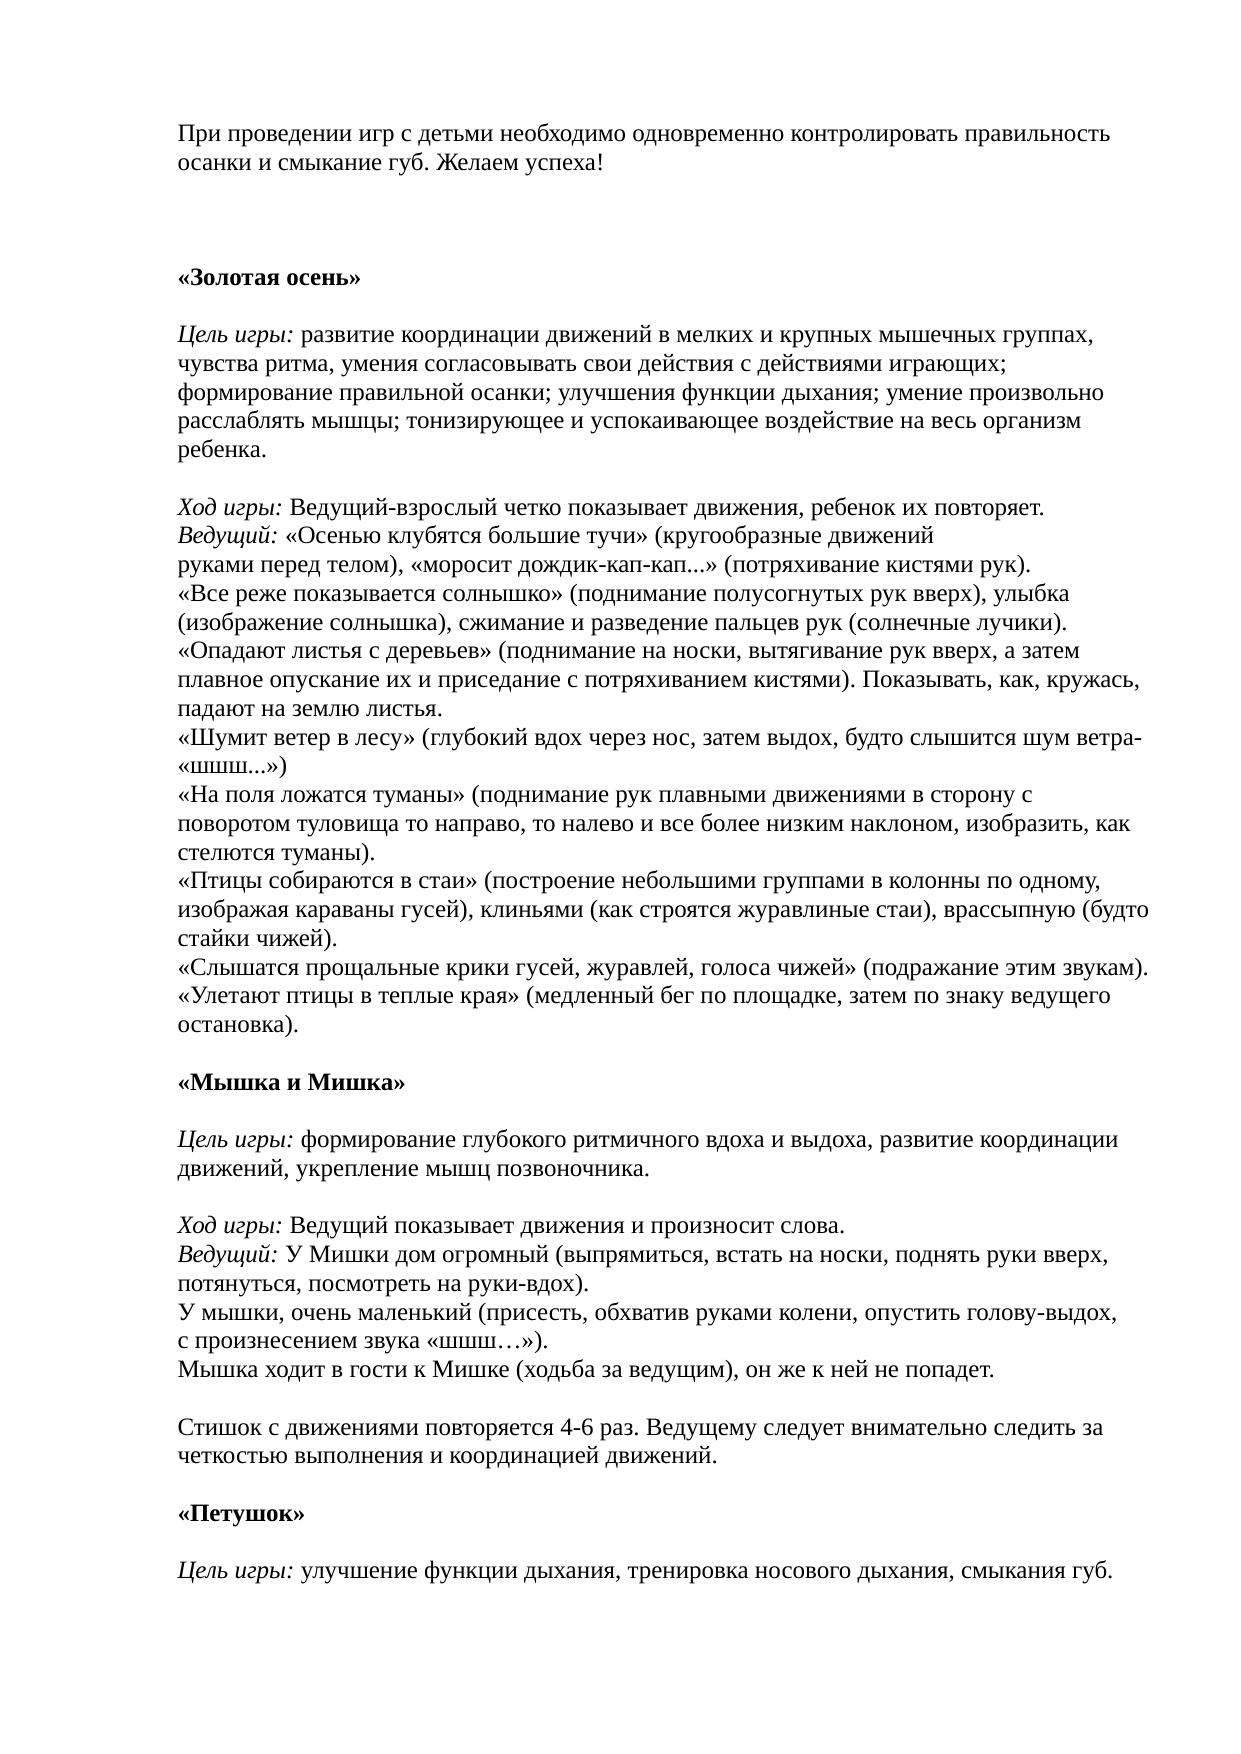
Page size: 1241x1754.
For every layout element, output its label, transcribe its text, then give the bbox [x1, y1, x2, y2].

text Ход игры: Ведущий показывает движения и произносит слова. Ведущий: У Мишки дом огромный (выпрямиться, встать на носки, поднять руки вверх, потянуться, посмотреть на руки-вдох). [177, 1211, 1152, 1297]
text При проведении игр с детьми необходимо одновременно контролировать правильность осанки и смыкание губ. Желаем успеха! [177, 118, 1152, 176]
text Цель игры: развитие координации движений в мелких и крупных мышечных группах, чувства ритма, умения согласовывать свои действия с действиями играющих; формирование правильной осанки; улучшения функции дыхания; умение произвольно расслаблять мышцы; тонизирующее и успокаивающее воздействие на весь организм ребенка. [177, 319, 1152, 463]
text «Золотая осень» [177, 262, 1152, 291]
text «Птицы собираются в стаи» (построение небольшими группами в колонны по одному, изображая караваны гусей), клиньями (как строятся журавлиные стаи), врассыпную (будто стайки чижей). [177, 866, 1152, 952]
text с произнесением звука «шшш…»). [177, 1326, 1152, 1354]
text «Опадают листья с деревьев» (поднимание на носки, вытягивание рук вверх, а затем плавное опускание их и приседание с потряхиванием кистями). Показывать, как, кружась, падают на землю листья. [177, 636, 1152, 722]
text Ход игры: Ведущий-взрослый четко показывает движения, ребенок их повторяет. [177, 492, 1152, 521]
text «Шумит ветер в лесу» (глубокий вдох через нос, затем выдох, будто слышится шум ветра- «шшш...») [177, 722, 1152, 779]
text «Петушок» [177, 1498, 1152, 1527]
text Ведущий: «Осенью клубятся большие тучи» (кругообразные движений руками перед телом), «моросит дождик-кап-кап...» (потряхивание кистями рук). [177, 521, 1152, 578]
text «На поля ложатся туманы» (поднимание рук плавными движениями в сторону с поворотом туловища то направо, то налево и все более низким наклоном, изобразить, как стелются туманы). [177, 779, 1152, 866]
text Стишок с движениями повторяется 4-6 раз. Ведущему следует внимательно следить за четкостью выполнения и координацией движений. [177, 1412, 1152, 1469]
text Цель игры: формирование глубокого ритмичного вдоха и выдоха, развитие координации движений, укрепление мышц позвоночника. [177, 1124, 1152, 1182]
text «Мышка и Мишка» [177, 1067, 1152, 1096]
text Цель игры: улучшение функции дыхания, тренировка носового дыхания, смыкания губ. [177, 1556, 1152, 1584]
text У мышки, очень маленький (присесть, обхватив руками колени, опустить голову-выдох, [177, 1297, 1152, 1326]
text «Улетают птицы в теплые края» (медленный бег по площадке, затем по знаку ведущего остановка). [177, 981, 1152, 1038]
text «Слышатся прощальные крики гусей, журавлей, голоса чижей» (подражание этим звукам). [177, 952, 1152, 981]
text Мышка ходит в гости к Мишке (ходьба за ведущим), он же к ней не попадет. [177, 1354, 1152, 1383]
text «Все реже показывается солнышко» (поднимание полусогнутых рук вверх), улыбка (изображение солнышка), сжимание и разведение пальцев рук (солнечные лучики). [177, 578, 1152, 636]
